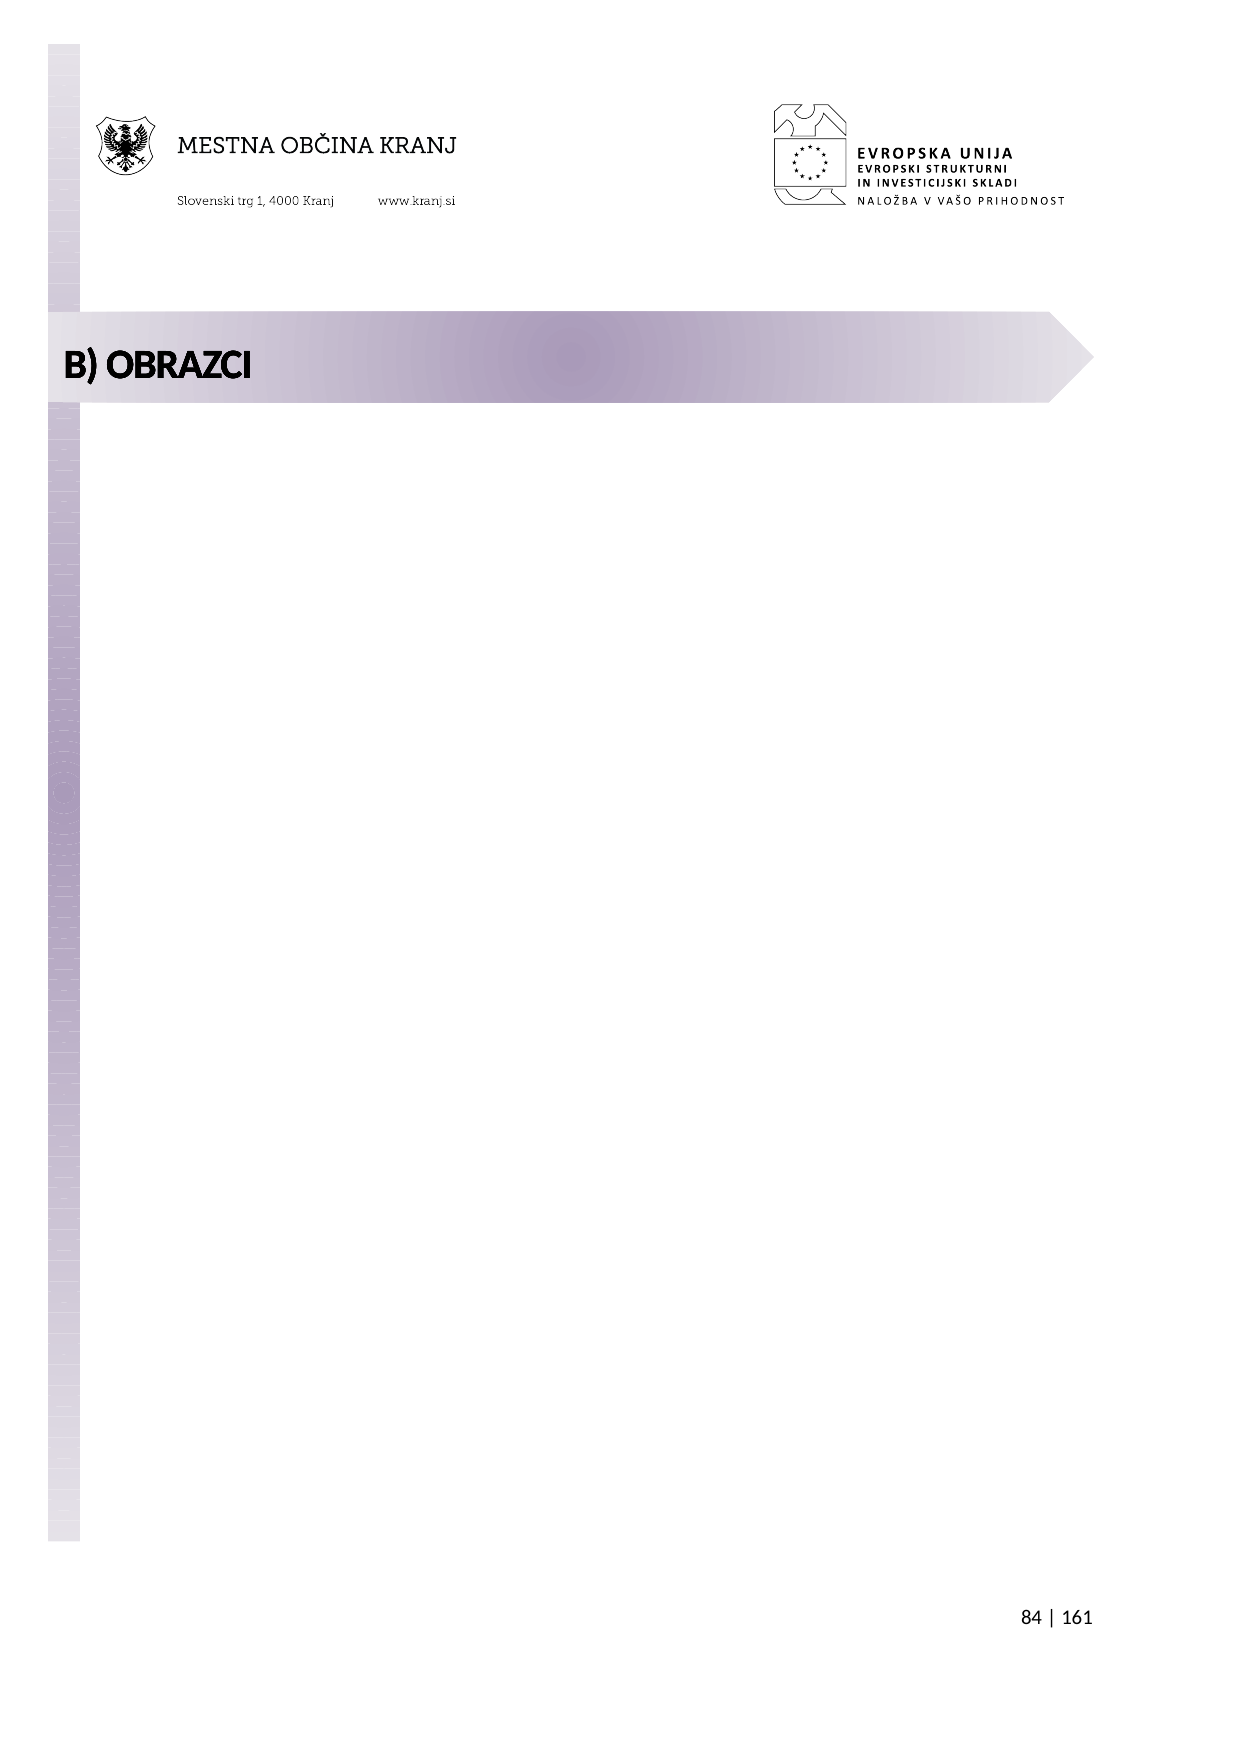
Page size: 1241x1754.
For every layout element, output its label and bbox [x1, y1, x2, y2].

picture [0, 1, 1241, 264]
